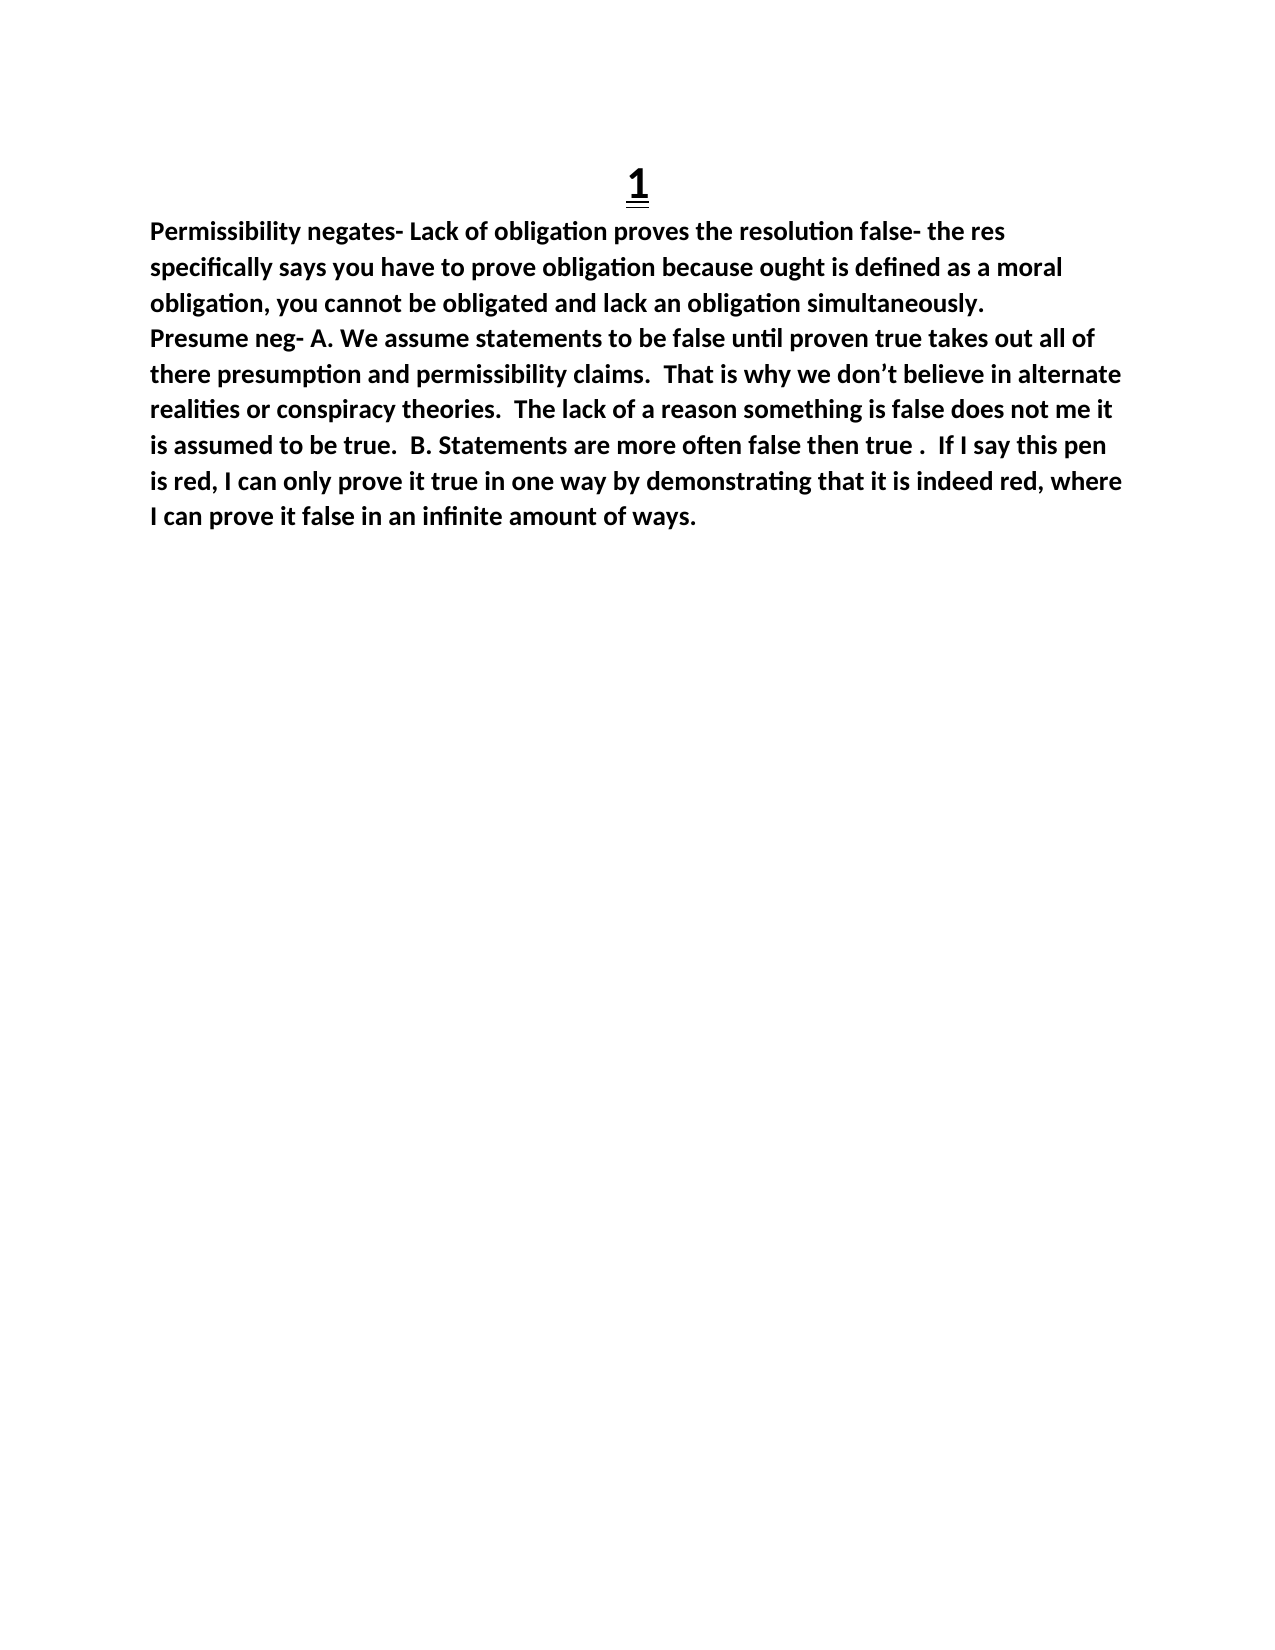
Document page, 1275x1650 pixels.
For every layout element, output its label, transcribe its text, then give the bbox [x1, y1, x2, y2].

text Permissibility negates- Lack of obligation proves the resolution false- the res specifically says you have to prove obligation because ought is defined as a moral obligation, you cannot be obligated and lack an obligation simultaneously. [150, 214, 1125, 319]
subtitle 1 [150, 154, 1125, 210]
text Presume neg- A. We assume statements to be false until proven true takes out all of there presumption and permissibility claims. That is why we don’t believe in alternate realities or conspiracy theories. The lack of a reason something is false does not me it is assumed to be true. B. Statements are more often false then true . If I say this pen is red, I can only prove it true in one way by demonstrating that it is indeed red, where I can prove it false in an infinite amount of ways. [150, 321, 1125, 532]
